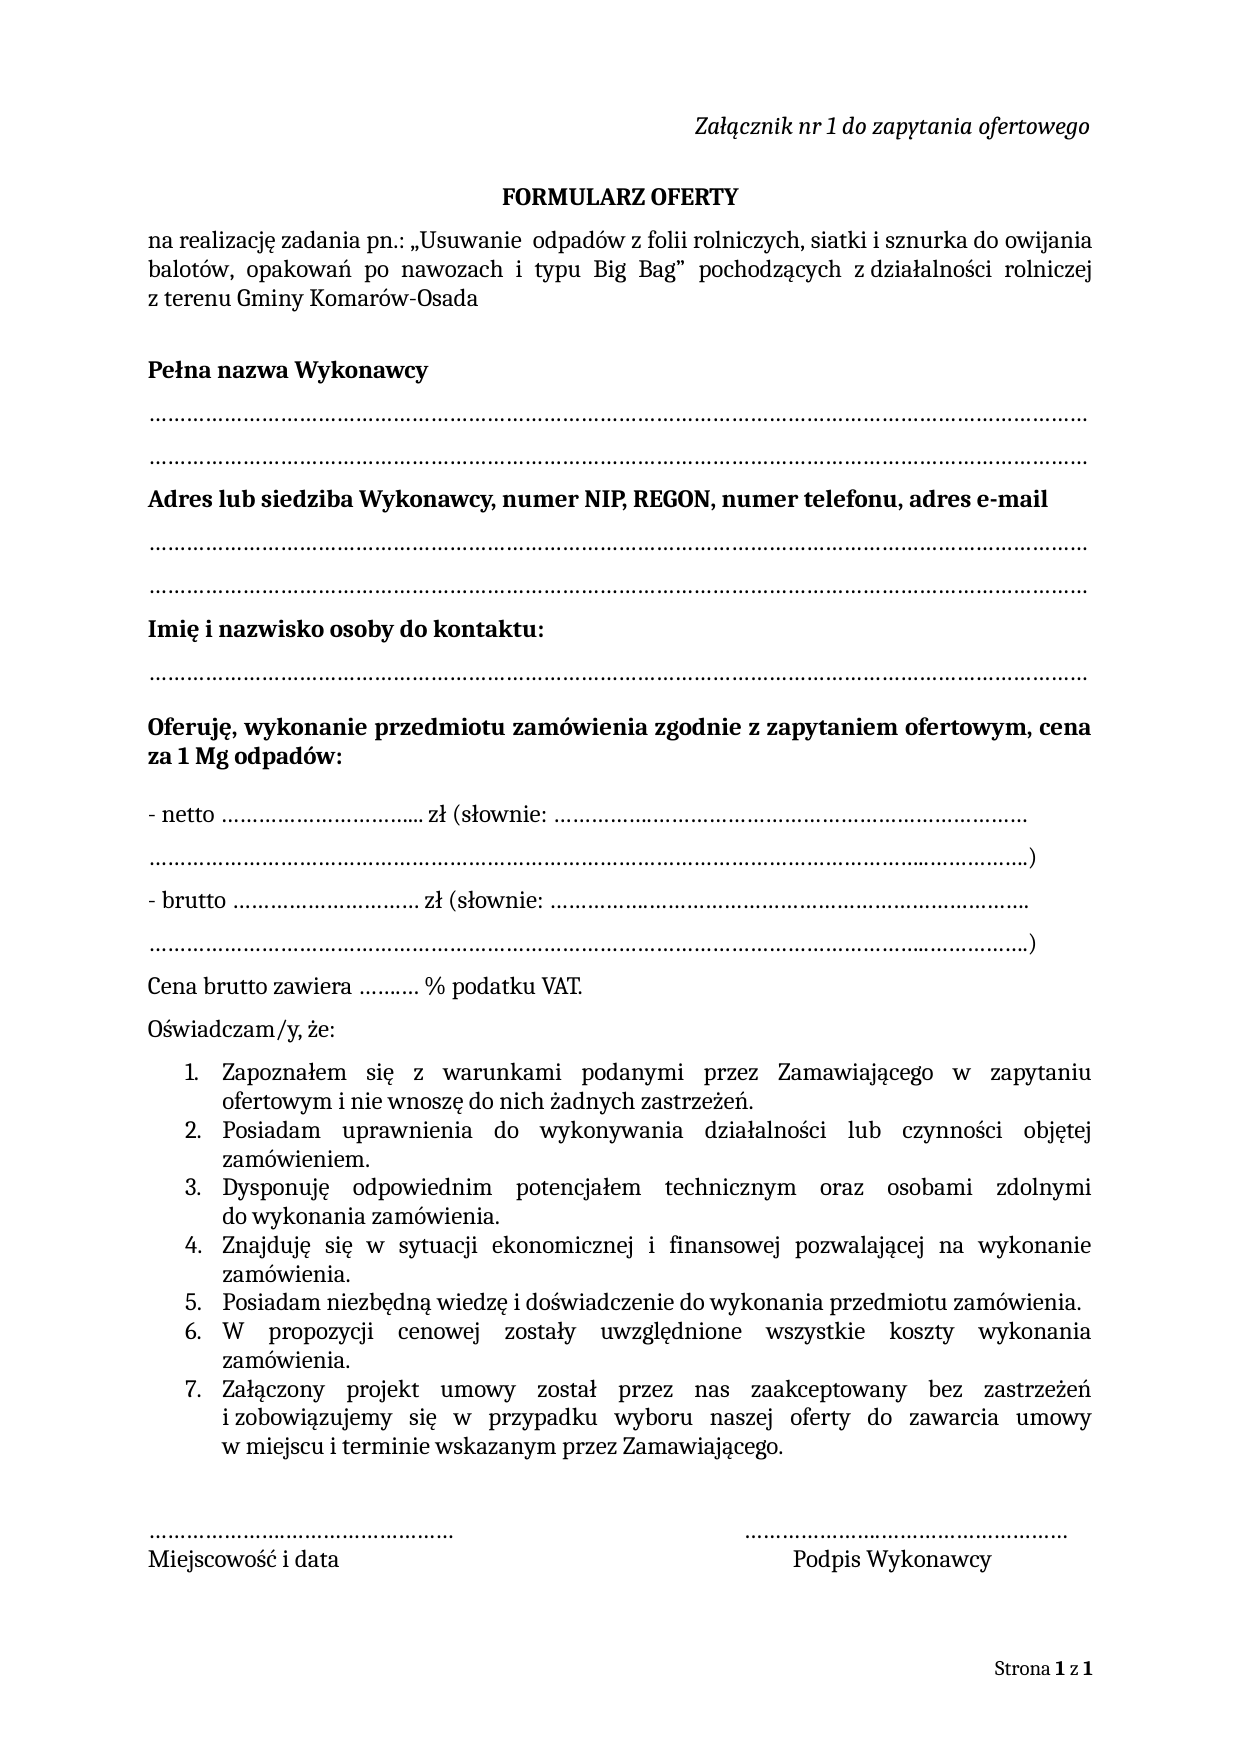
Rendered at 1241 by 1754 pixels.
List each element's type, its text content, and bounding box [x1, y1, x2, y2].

text ……………………………………………………………………………………………………………..…………….) [148, 929, 1093, 958]
text na realizację zadania pn.: „Usuwanie odpadów z folii rolniczych, siatki i sznurka do owijania balotów, opakowań po nawozach i typu Big Bag” pochodzących z działalności rolniczej z terenu Gminy Komarów-Osada [148, 226, 1093, 313]
text Oświadczam/y, że: [148, 1015, 1093, 1044]
text ………………………………………………………………………………………………………………………………………………………………………………………………………………………………………………………………………… [148, 399, 1093, 471]
list Znajduję się w sytuacji ekonomicznej i finansowej pozwalającej na wykonanie zamówienia. [185, 1231, 1093, 1288]
text - netto …………………………... zł (słownie: …………….…………………………………………………… [148, 799, 1093, 828]
list Dysponuję odpowiednim potencjałem technicznym oraz osobami zdolnymi do wykonania zamówienia. [185, 1173, 1093, 1231]
list Załączony projekt umowy został przez nas zaakceptowany bez zastrzeżeń i zobowiązujemy się w przypadku wyboru naszej oferty do zawarcia umowy w miejscu i terminie wskazanym przez Zamawiającego. [185, 1374, 1093, 1461]
text ………………….……………………… ………………….………………………… [148, 1516, 1093, 1545]
text Pełna nazwa Wykonawcy [148, 356, 1093, 384]
text - brutto ………………………… zł (słownie: …………….……………………………………………………. [148, 886, 1093, 914]
list Posiadam niezbędną wiedzę i doświadczenie do wykonania przedmiotu zamówienia. [185, 1288, 1093, 1317]
text Imię i nazwisko osoby do kontaktu: [148, 614, 1093, 643]
text …………………………………………………………………………………………………………………………………… [148, 658, 1093, 686]
list Zapoznałem się z warunkami podanymi przez Zamawiającego w zapytaniu ofertowym i nie wnoszę do nich żadnych zastrzeżeń. [185, 1058, 1093, 1116]
text Oferuję, wykonanie przedmiotu zamówienia zgodnie z zapytaniem ofertowym, cena za 1 Mg odpadów: [148, 713, 1093, 771]
text ………………………………………………………………………………………………………………………………………………………………………………………………………………………………………………………………………… [148, 528, 1093, 600]
text Adres lub siedziba Wykonawcy, numer NIP, REGON, numer telefonu, adres e-mail [148, 485, 1093, 514]
text ……………………………………………………………………………………………………………..…………….) [148, 843, 1093, 871]
text Miejscowość i data Podpis Wykonawcy [148, 1545, 1093, 1574]
text Cena brutto zawiera …….… % podatku VAT. [148, 972, 1093, 1001]
list W propozycji cenowej zostały uwzględnione wszystkie koszty wykonania zamówienia. [185, 1317, 1093, 1374]
list Posiadam uprawnienia do wykonywania działalności lub czynności objętej zamówieniem. [185, 1116, 1093, 1173]
text FORMULARZ OFERTY [148, 183, 1093, 212]
